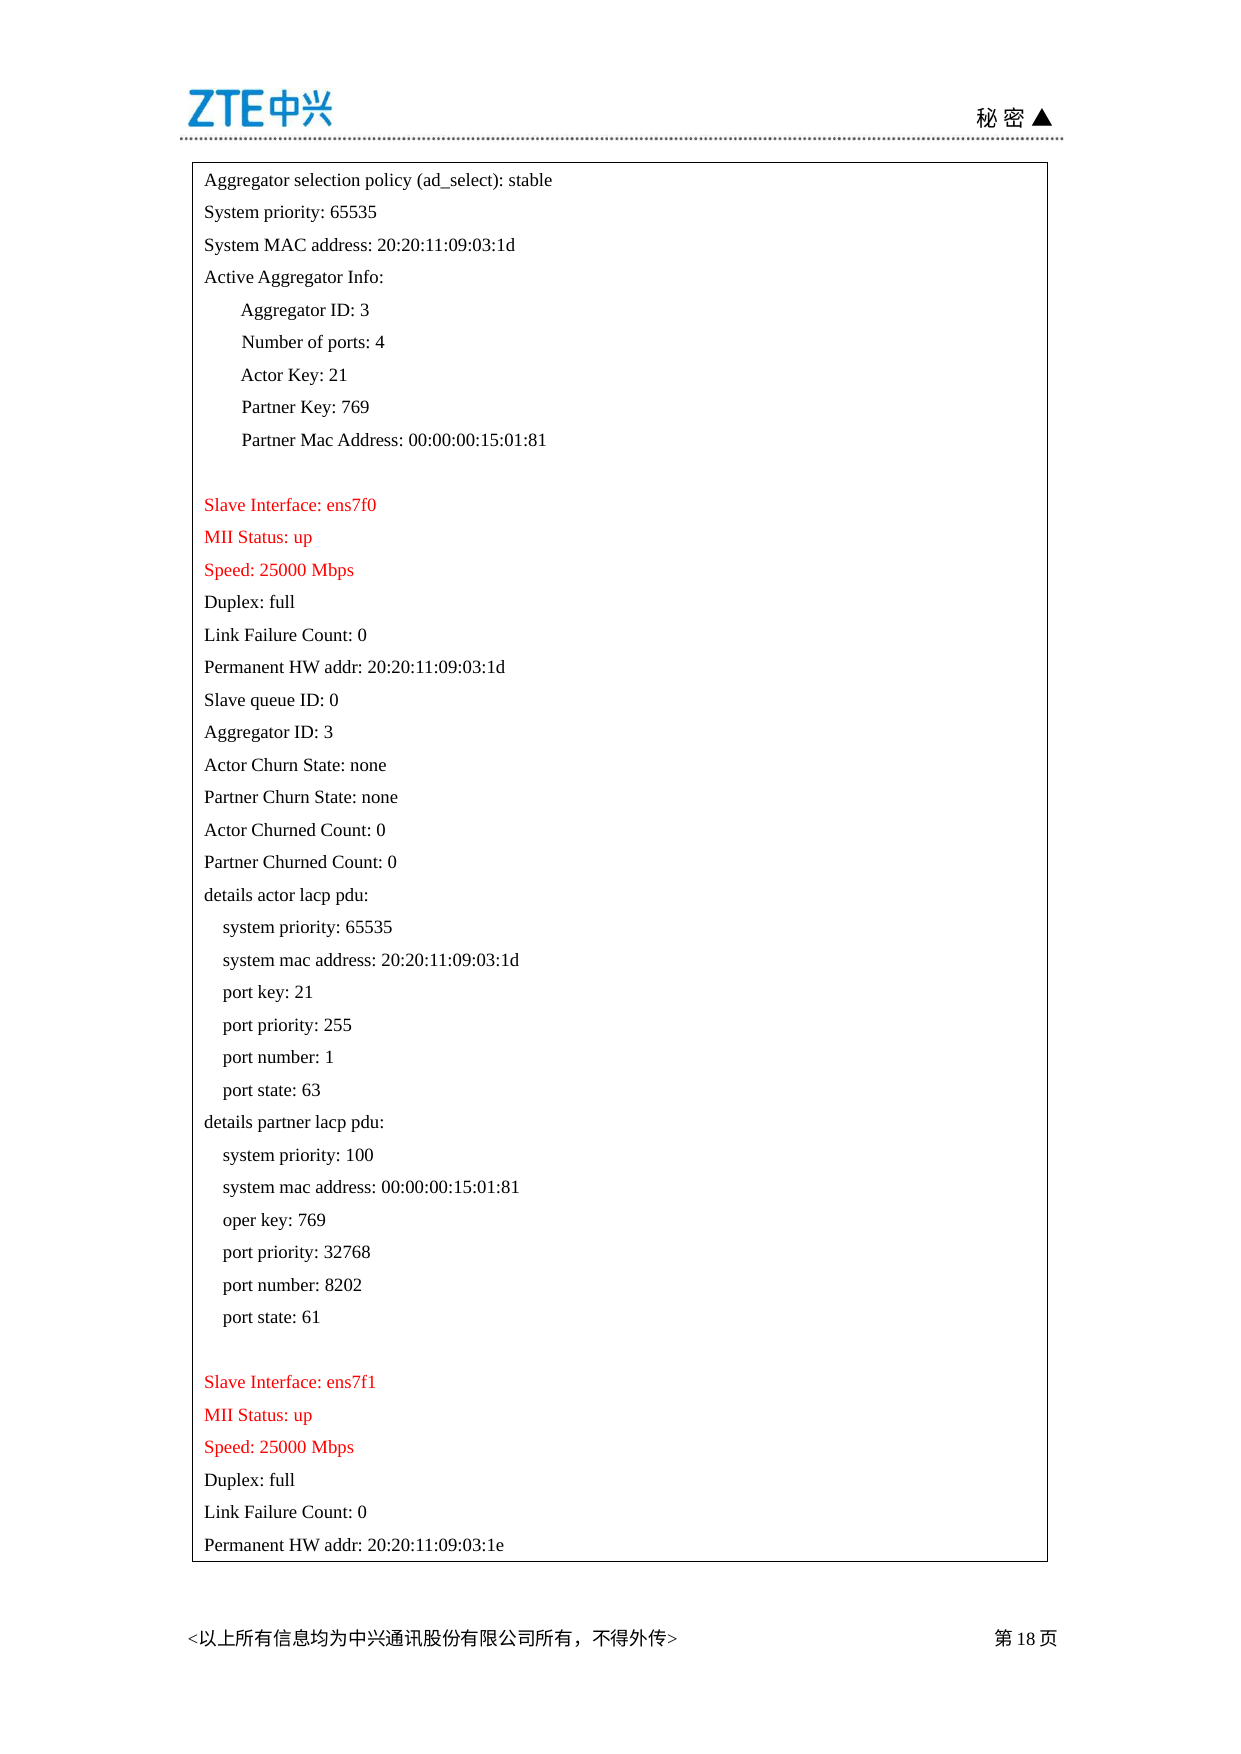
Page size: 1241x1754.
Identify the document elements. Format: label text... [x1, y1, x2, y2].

picture [187, 88, 333, 127]
picture [179, 134, 1064, 143]
